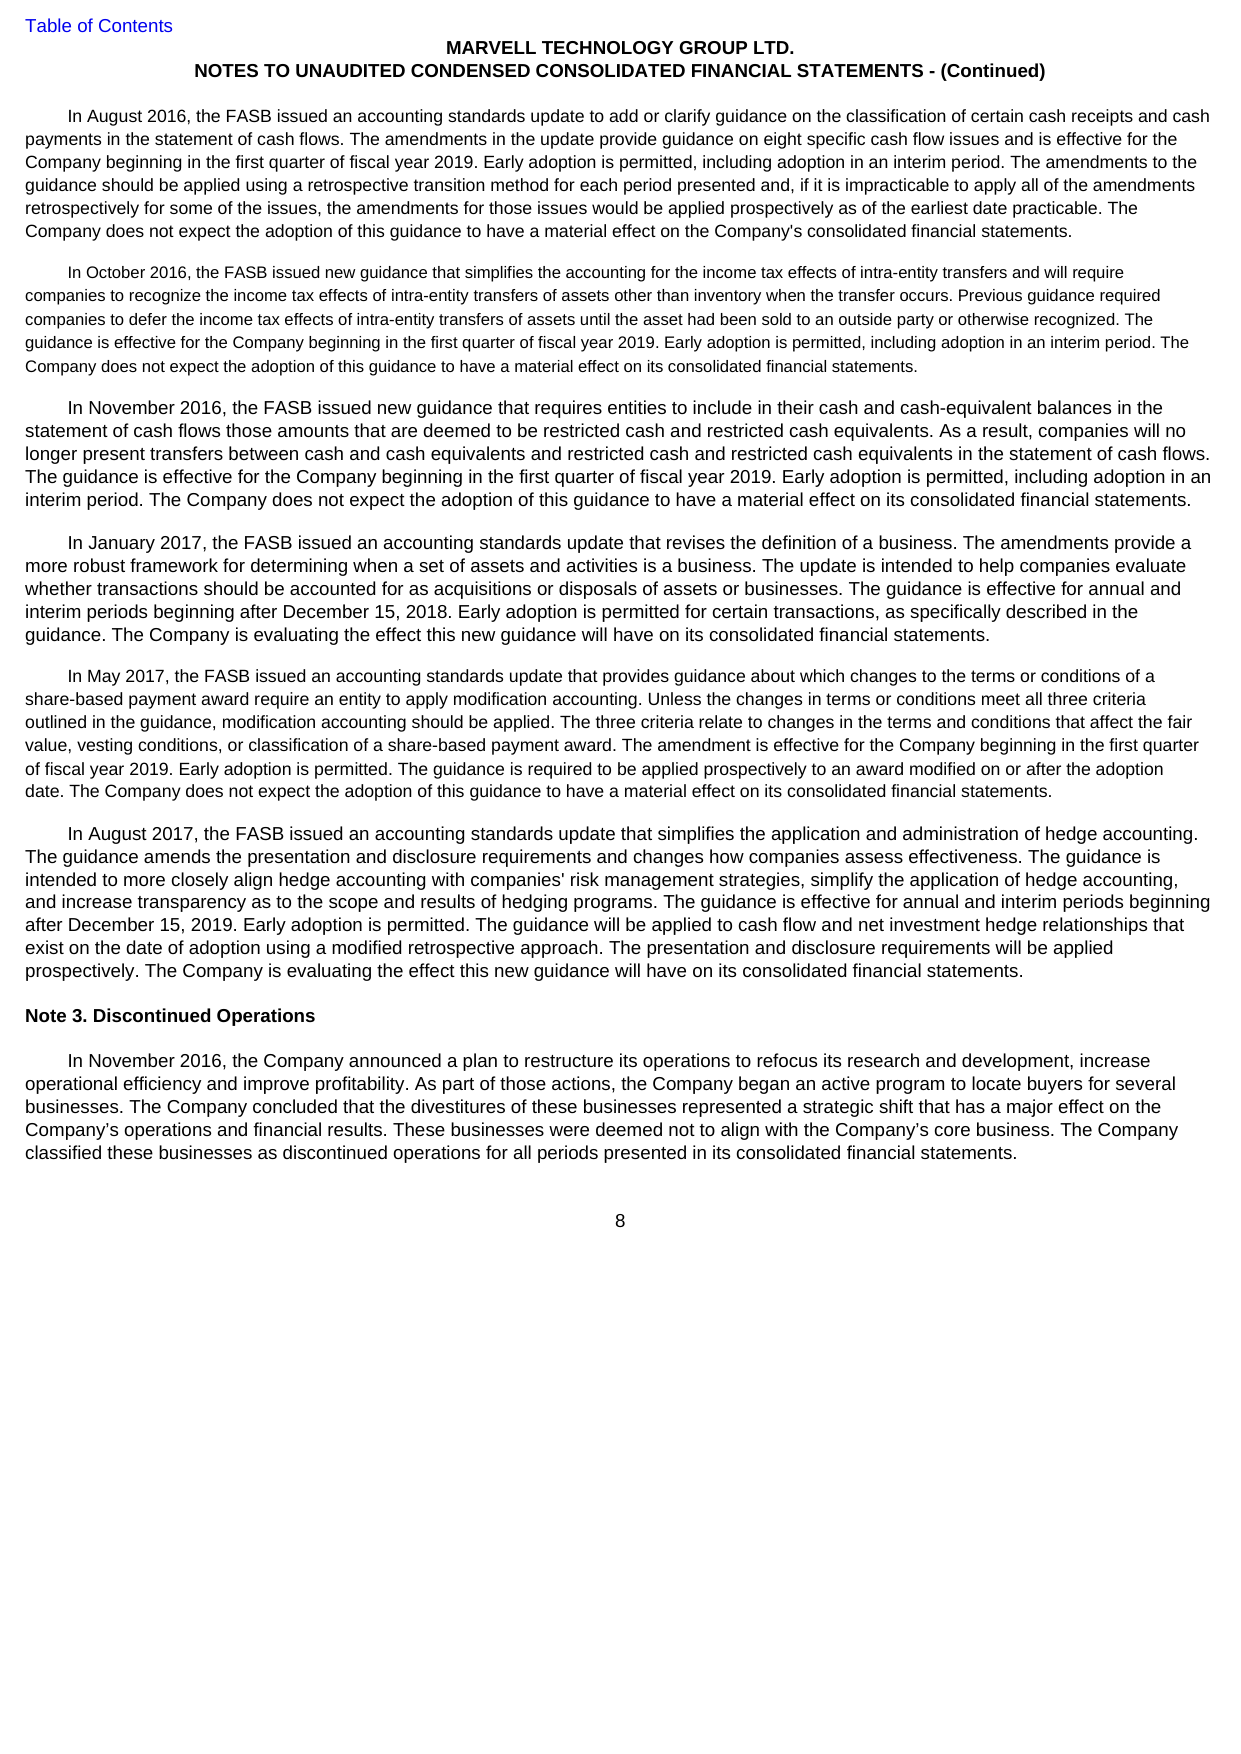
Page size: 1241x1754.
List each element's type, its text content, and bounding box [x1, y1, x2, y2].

text In January 2017, the FASB issued an accounting standards update that revises the definition of a business. The amendments provide a more robust framework for determining when a set of assets and activities is a business. The update is intended to help companies evaluate whether transactions should be accounted for as acquisitions or disposals of assets or businesses. The guidance is effective for annual and interim periods beginning after December 15, 2018. Early adoption is permitted for certain transactions, as specifically described in the guidance. The Company is evaluating the effect this new guidance will have on its consolidated financial statements. [25, 531, 1209, 645]
text Note 3. Discontinued Operations [25, 1004, 1215, 1026]
text In November 2016, the Company announced a plan to restructure its operations to refocus its research and development, increase operational efficiency and improve profitability. As part of those actions, the Company began an active program to locate buyers for several businesses. The Company concluded that the divestitures of these businesses represented a strategic shift that has a major effect on the Company’s operations and financial results. These businesses were deemed not to align with the Company’s core business. The Company classified these businesses as discontinued operations for all periods presented in its consolidated financial statements. [25, 1050, 1207, 1164]
text In August 2016, the FASB issued an accounting standards update to add or clarify guidance on the classification of certain cash receipts and cash payments in the statement of cash flows. The amendments in the update provide guidance on eight specific cash flow issues and is effective for the Company beginning in the first quarter of fiscal year 2019. Early adoption is permitted, including adoption in an interim period. The amendments to the guidance should be applied using a retrospective transition method for each period presented and, if it is impracticable to apply all of the amendments retrospectively for some of the issues, the amendments for those issues would be applied prospectively as of the earliest date practicable. The Company does not expect the adoption of this guidance to have a material effect on the Company's consolidated financial statements. [25, 106, 1215, 241]
text 8 [25, 1210, 1215, 1232]
text Table of Contents [25, 14, 1215, 36]
text In October 2016, the FASB issued new guidance that simplifies the accounting for the income tax effects of intra-entity transfers and will require companies to recognize the income tax effects of intra-entity transfers of assets other than inventory when the transfer occurs. Previous guidance required companies to defer the income tax effects of intra-entity transfers of assets until the asset had been sold to an outside party or otherwise recognized. The guidance is effective for the Company beginning in the first quarter of fiscal year 2019. Early adoption is permitted, including adoption in an interim period. The Company does not expect the adoption of this guidance to have a material effect on its consolidated financial statements. [25, 263, 1199, 376]
text In August 2017, the FASB issued an accounting standards update that simplifies the application and administration of hedge accounting. The guidance amends the presentation and disclosure requirements and changes how companies assess effectiveness. The guidance is intended to more closely align hedge accounting with companies' risk management strategies, simplify the application of hedge accounting, and increase transparency as to the scope and results of hedging programs. The guidance is effective for annual and interim periods beginning after December 15, 2019. Early adoption is permitted. The guidance will be applied to cash flow and net investment hedge relationships that exist on the date of adoption using a modified retrospective approach. The presentation and disclosure requirements will be applied prospectively. The Company is evaluating the effect this new guidance will have on its consolidated financial statements. [25, 823, 1211, 981]
text MARVELL TECHNOLOGY GROUP LTD. [25, 37, 1215, 59]
text In November 2016, the FASB issued new guidance that requires entities to include in their cash and cash-equivalent balances in the statement of cash flows those amounts that are deemed to be restricted cash and restricted cash equivalents. As a result, companies will no longer present transfers between cash and cash equivalents and restricted cash and restricted cash equivalents in the statement of cash flows. The guidance is effective for the Company beginning in the first quarter of fiscal year 2019. Early adoption is permitted, including adoption in an interim period. The Company does not expect the adoption of this guidance to have a material effect on its consolidated financial statements. [25, 397, 1215, 510]
text NOTES TO UNAUDITED CONDENSED CONSOLIDATED FINANCIAL STATEMENTS - (Continued) [25, 59, 1215, 81]
text In May 2017, the FASB issued an accounting standards update that provides guidance about which changes to the terms or conditions of a share-based payment award require an entity to apply modification accounting. Unless the changes in terms or conditions meet all three criteria outlined in the guidance, modification accounting should be applied. The three criteria relate to changes in the terms and conditions that affect the fair value, vesting conditions, or classification of a share-based payment award. The amendment is effective for the Company beginning in the first quarter of fiscal year 2019. Early adoption is permitted. The guidance is required to be applied prospectively to an award modified on or after the adoption date. The Company does not expect the adoption of this guidance to have a material effect on its consolidated financial statements. [25, 666, 1205, 802]
